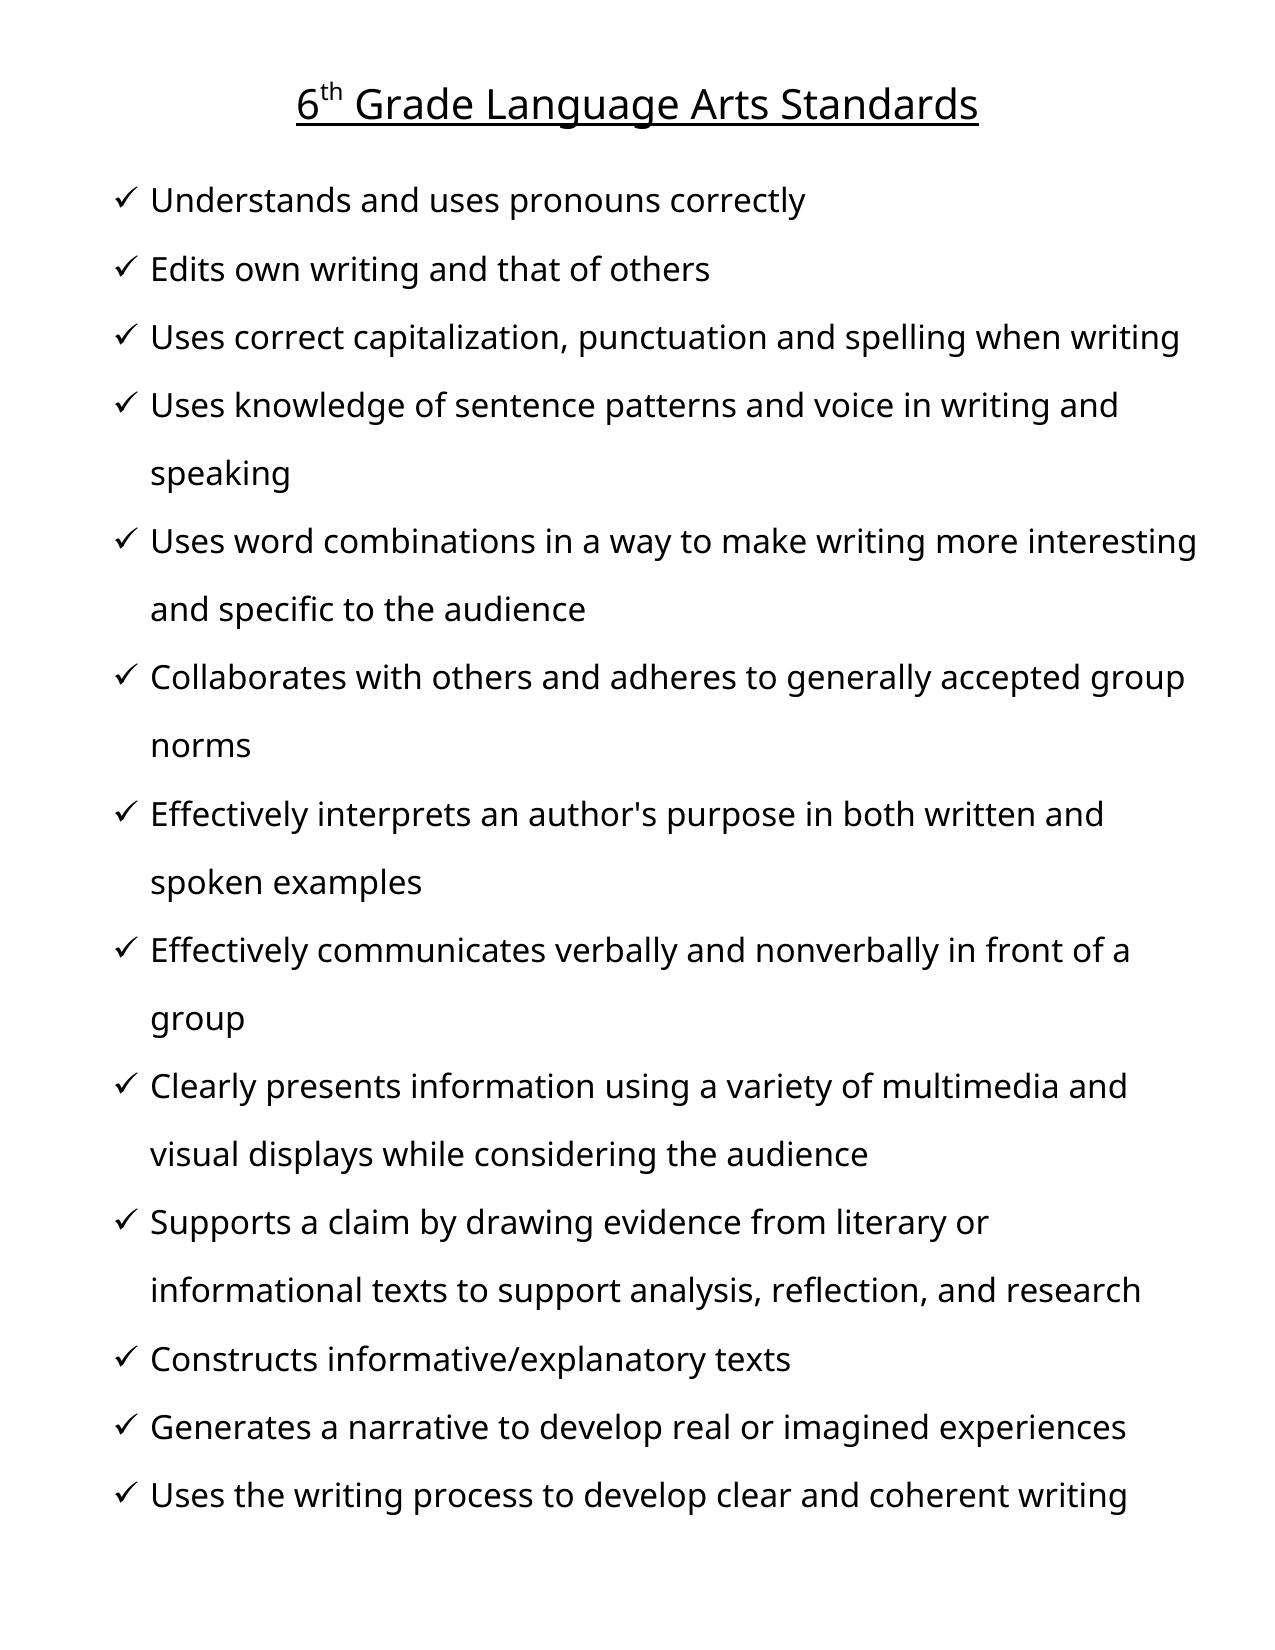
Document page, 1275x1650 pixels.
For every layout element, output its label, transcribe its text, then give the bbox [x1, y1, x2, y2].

list Constructs informative/explanatory texts [112, 1335, 1200, 1381]
list Supports a claim by drawing evidence from literary or informational texts to support analysis, reflection, and research [112, 1199, 1200, 1313]
list Generates a narrative to develop real or imagined experiences [112, 1403, 1200, 1449]
list Clearly presents information using a variety of multimedia and visual displays while considering the audience [112, 1063, 1200, 1176]
list Collaborates with others and adheres to generally accepted group norms [112, 654, 1200, 768]
list Uses correct capitalization, punctuation and spelling when writing [112, 313, 1200, 359]
list Uses word combinations in a way to make writing more interesting and specific to the audience [112, 518, 1200, 631]
list Effectively communicates verbally and nonverbally in front of a group [112, 927, 1200, 1040]
text 6th Grade Language Arts Standards [75, 75, 1200, 132]
list Understands and uses pronouns correctly [112, 177, 1200, 223]
list Uses knowledge of sentence patterns and voice in writing and speaking [112, 382, 1200, 495]
list Edits own writing and that of others [112, 245, 1200, 291]
list Effectively interprets an author's purpose in both written and spoken examples [112, 790, 1200, 904]
list Uses the writing process to develop clear and coherent writing [112, 1472, 1200, 1517]
